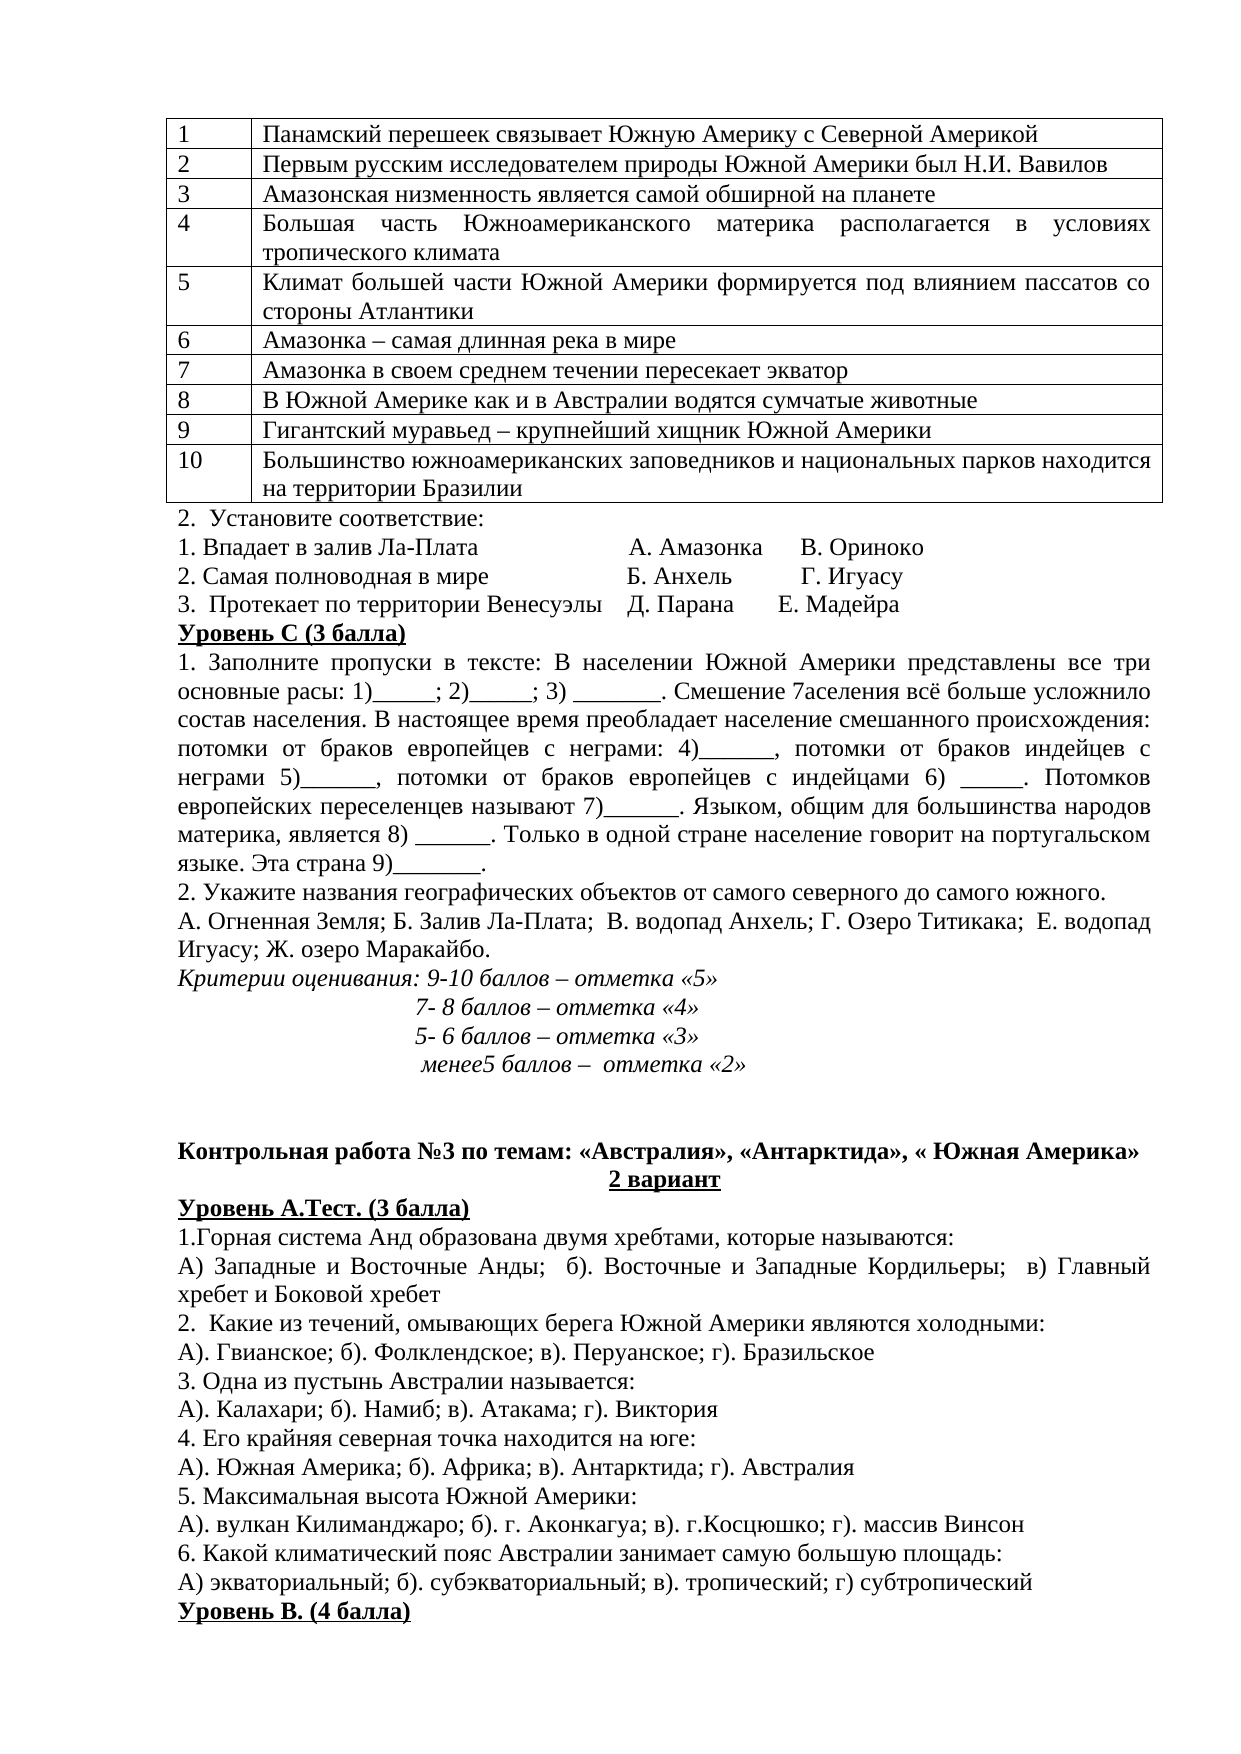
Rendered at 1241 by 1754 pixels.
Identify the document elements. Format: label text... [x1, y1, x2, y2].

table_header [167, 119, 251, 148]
text 1. Заполните пропуски в тексте: В населении Южной Америки представлены все три основные расы: 1)_____; 2)_____; 3) _______. Смешение 7аселения всё больше усложнило состав населения. В настоящее время преобладает население смешанного происхождения: потомки от браков европейцев с неграми: 4)______, потомки от браков индейцев с неграми 5)______, потомки от браков европейцев с индейцами 6) _____. Потомков европейских переселенцев называют 7)______. Языком, общим для большинства народов материка, является 8) ______. Только в одной стране население говорит на португальском языке. Эта страна 9)_______. [177, 647, 1152, 877]
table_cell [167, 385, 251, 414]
text менее5 баллов – отметка «2» [177, 1049, 1152, 1078]
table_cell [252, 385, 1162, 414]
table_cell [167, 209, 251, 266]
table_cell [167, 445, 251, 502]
text 3. Одна из пустынь Австралии называется: [177, 1366, 1152, 1394]
text 1.Горная система Анд образована двумя хребтами, которые называются: [177, 1222, 1152, 1251]
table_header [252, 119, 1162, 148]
text 1. Впадает в залив Ла-Плата А. Амазонка В. Ориноко [177, 532, 1152, 561]
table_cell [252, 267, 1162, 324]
text 6. Какой климатический пояс Австралии занимает самую большую площадь: [177, 1538, 1152, 1567]
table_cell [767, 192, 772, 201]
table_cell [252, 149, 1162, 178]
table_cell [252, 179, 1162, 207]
text А) Западные и Восточные Анды; б). Восточные и Западные Кордильеры; в) Главный хребет и Боковой хребет [177, 1251, 1152, 1308]
text 2. Какие из течений, омывающих берега Южной Америки являются холодными: [177, 1308, 1152, 1337]
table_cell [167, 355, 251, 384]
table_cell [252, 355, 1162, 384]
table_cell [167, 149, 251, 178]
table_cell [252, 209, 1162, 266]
text 2 вариант [177, 1164, 1152, 1193]
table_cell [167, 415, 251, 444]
text А). Южная Америка; б). Африка; в). Антарктида; г). Австралия [177, 1452, 1152, 1481]
text 5- 6 баллов – отметка «3» [177, 1021, 1152, 1049]
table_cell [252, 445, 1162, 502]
text А). Калахари; б). Намиб; в). Атакама; г). Виктория [177, 1394, 1152, 1423]
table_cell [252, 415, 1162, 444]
text А) экваториальный; б). субэкваториальный; в). тропический; г) субтропический [177, 1567, 1152, 1596]
text Уровень В. (4 балла) [177, 1596, 1152, 1624]
text А. Огненная Земля; Б. Залив Ла-Плата; В. водопад Анхель; Г. Озеро Титикака; Е. водопад Игуасу; Ж. озеро Маракайбо. [177, 906, 1152, 963]
text 2. Самая полноводная в мире Б. Анхель Г. Игуасу [177, 561, 1152, 589]
text 2. Установите соответствие: [177, 503, 1152, 532]
text Критерии оценивания: 9-10 баллов – отметка «5» [177, 963, 1152, 992]
text 4. Его крайняя северная точка находится на юге: [177, 1423, 1152, 1452]
text Уровень А.Тест. (3 балла) [177, 1193, 1152, 1222]
text Уровень С (3 балла) [177, 618, 1152, 647]
text 5. Максимальная высота Южной Америки: [177, 1481, 1152, 1509]
text 3. Протекает по территории Венесуэлы Д. Парана Е. Мадейра [177, 589, 1152, 618]
text 7- 8 баллов – отметка «4» [177, 992, 1152, 1021]
text А). Гвианское; б). Фолклендское; в). Перуанское; г). Бразильское [177, 1337, 1152, 1366]
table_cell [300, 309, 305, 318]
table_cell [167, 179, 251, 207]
text Контрольная работа №3 по темам: «Австралия», «Антарктида», « Южная Америка» [177, 1136, 1152, 1164]
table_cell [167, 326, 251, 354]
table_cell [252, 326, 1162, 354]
text А). вулкан Килиманджаро; б). г. Аконкагуа; в). г.Косцюшко; г). массив Винсон [177, 1509, 1152, 1538]
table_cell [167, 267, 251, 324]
text 2. Укажите названия географических объектов от самого северного до самого южного. [177, 877, 1152, 906]
